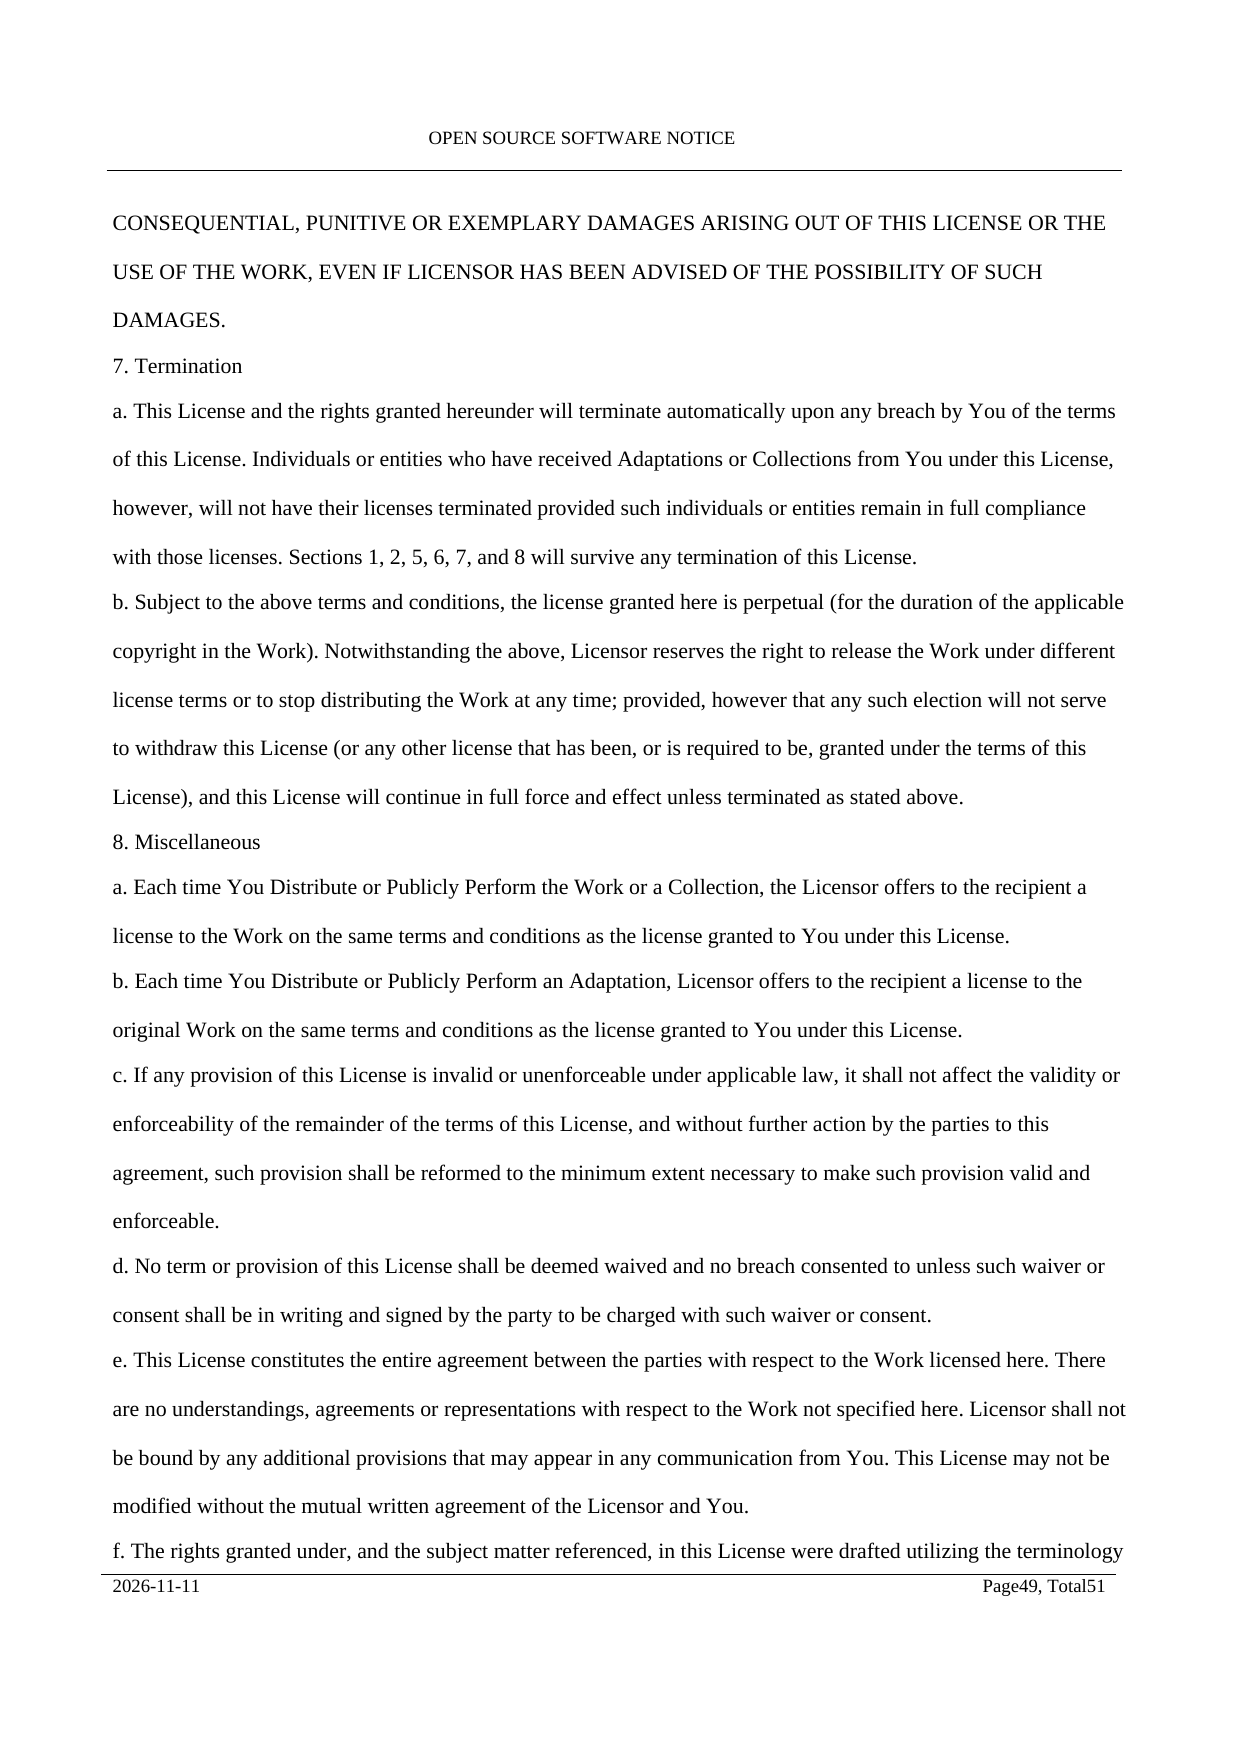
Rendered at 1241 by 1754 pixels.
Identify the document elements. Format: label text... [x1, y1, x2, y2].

text a. This License and the rights granted hereunder will terminate automatically upon any breach by You of the terms of this License. Individuals or entities who have received Adaptations or Collections from You under this License, however, will not have their licenses terminated provided such individuals or entities remain in full compliance with those licenses. Sections 1, 2, 5, 6, 7, and 8 will survive any termination of this License. [112, 394, 1128, 573]
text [112, 206, 1128, 336]
text 7. Termination [112, 349, 1128, 381]
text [112, 1535, 1128, 1567]
text b. Each time You Distribute or Publicly Perform an Adaptation, Licensor offers to the recipient a license to the original Work on the same terms and conditions as the license granted to You under this License. [112, 964, 1128, 1046]
text a. Each time You Distribute or Publicly Perform the Work or a Collection, the Licensor offers to the recipient a license to the Work on the same terms and conditions as the license granted to You under this License. [112, 871, 1128, 952]
text b. Subject to the above terms and conditions, the license granted here is perpetual (for the duration of the applicable copyright in the Work). Notwithstanding the above, Licensor reserves the right to release the Work under different license terms or to stop distributing the Work at any time; provided, however that any such election will not serve to withdraw this License (or any other license that has been, or is required to be, granted under the terms of this License), and this License will continue in full force and effect unless terminated as stated above. [112, 585, 1128, 813]
text d. No term or provision of this License shall be deemed waived and no breach consented to unless such waiver or consent shall be in writing and signed by the party to be charged with such waiver or consent. [112, 1250, 1128, 1331]
text 8. Miscellaneous [112, 826, 1128, 858]
text c. If any provision of this License is invalid or unenforceable under applicable law, it shall not affect the validity or enforceability of the remainder of the terms of this License, and without further action by the parties to this agreement, such provision shall be reformed to the minimum extent necessary to make such provision valid and enforceable. [112, 1058, 1128, 1237]
text e. This License constitutes the entire agreement between the parties with respect to the Work licensed here. There are no understandings, agreements or representations with respect to the Work not specified here. Licensor shall not be bound by any additional provisions that may appear in any communication from You. This License may not be modified without the mutual written agreement of the Licensor and You. [112, 1343, 1128, 1522]
